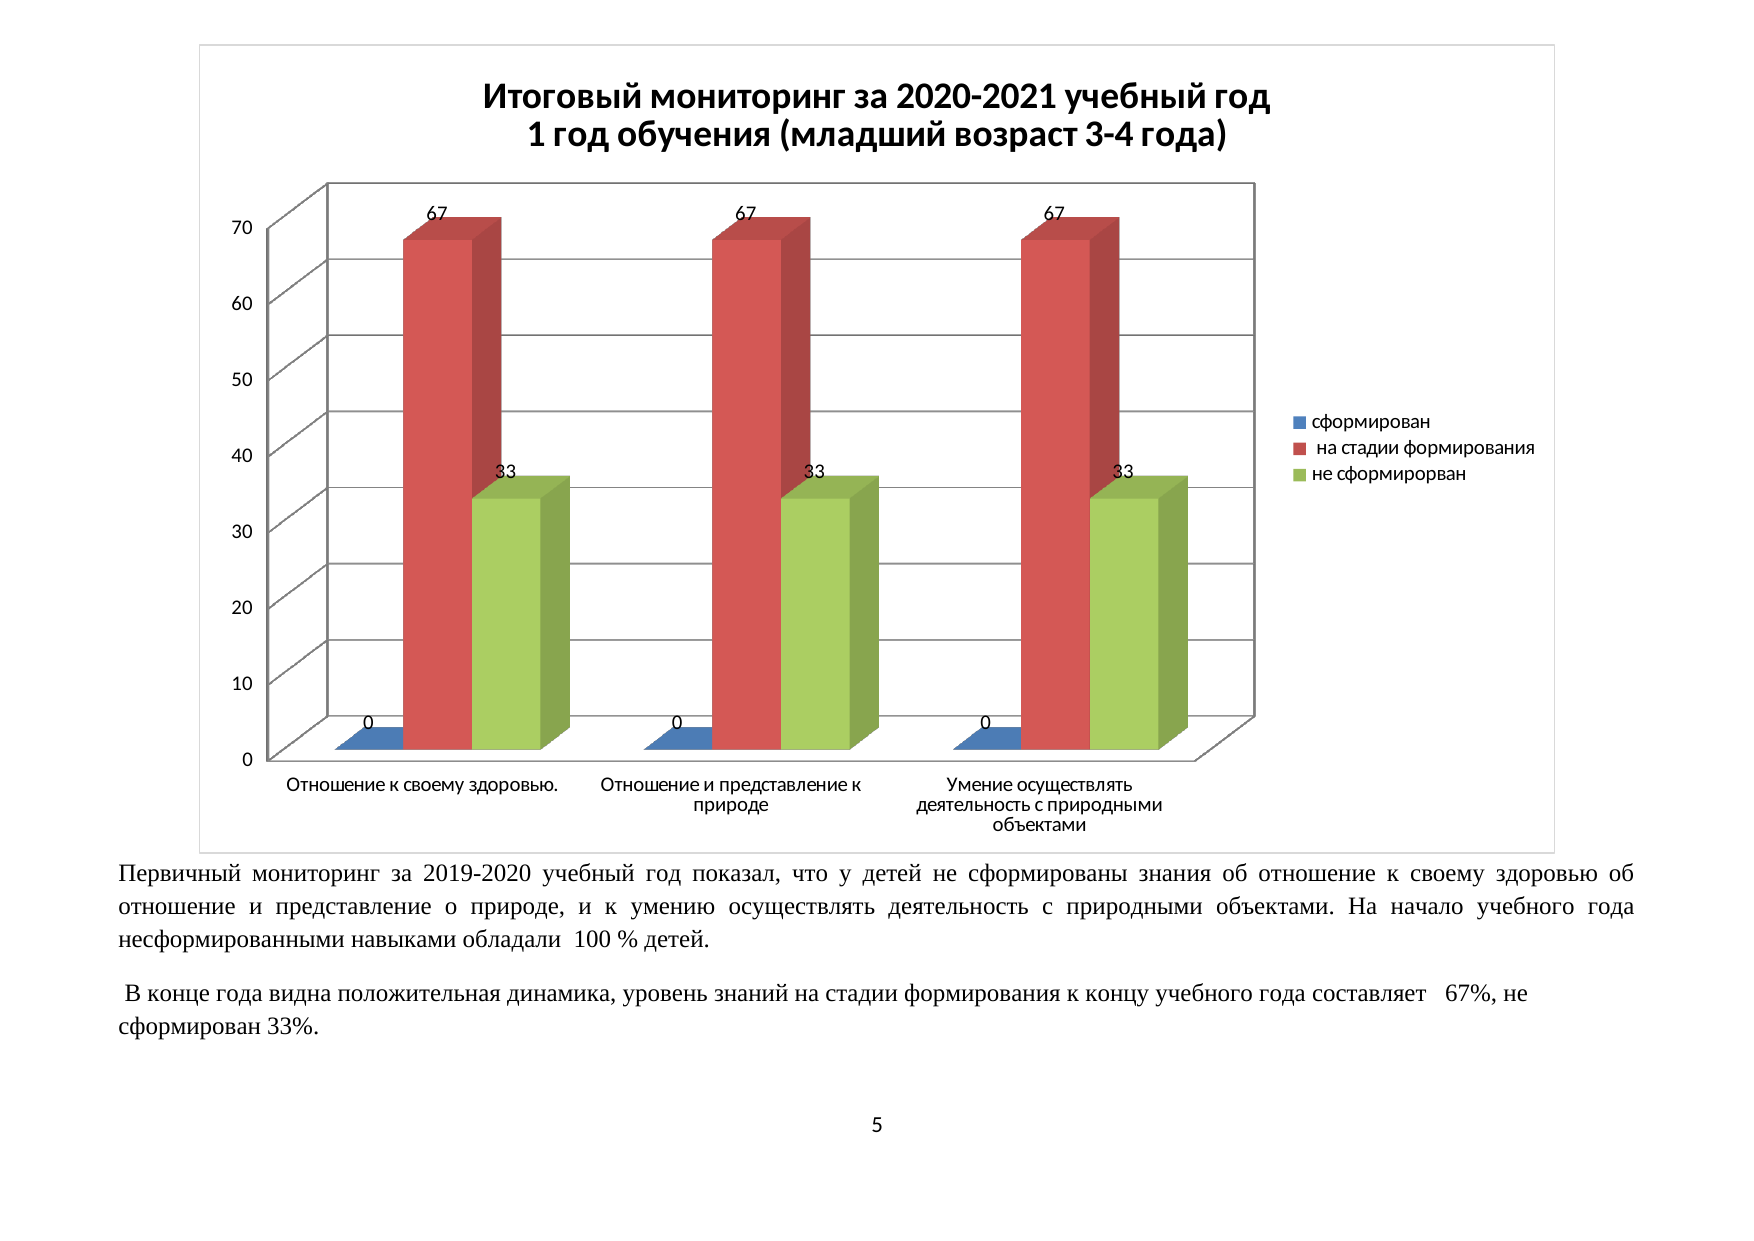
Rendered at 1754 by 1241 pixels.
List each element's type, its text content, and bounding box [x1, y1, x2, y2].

text В конце года видна положительная динамика, уровень знаний на стадии формирования к концу учебного года составляет 67%, не сформирован 33%. [118, 978, 1636, 1039]
text Первичный мониторинг за 2019-2020 учебный год показал, что у детей не сформированы знания об отношение к своему здоровью об отношение и представление о природе, и к умению осуществлять деятельность с природными объектами. На начало учебного года несформированными навыками обладали 100 % детей. [118, 858, 1636, 953]
